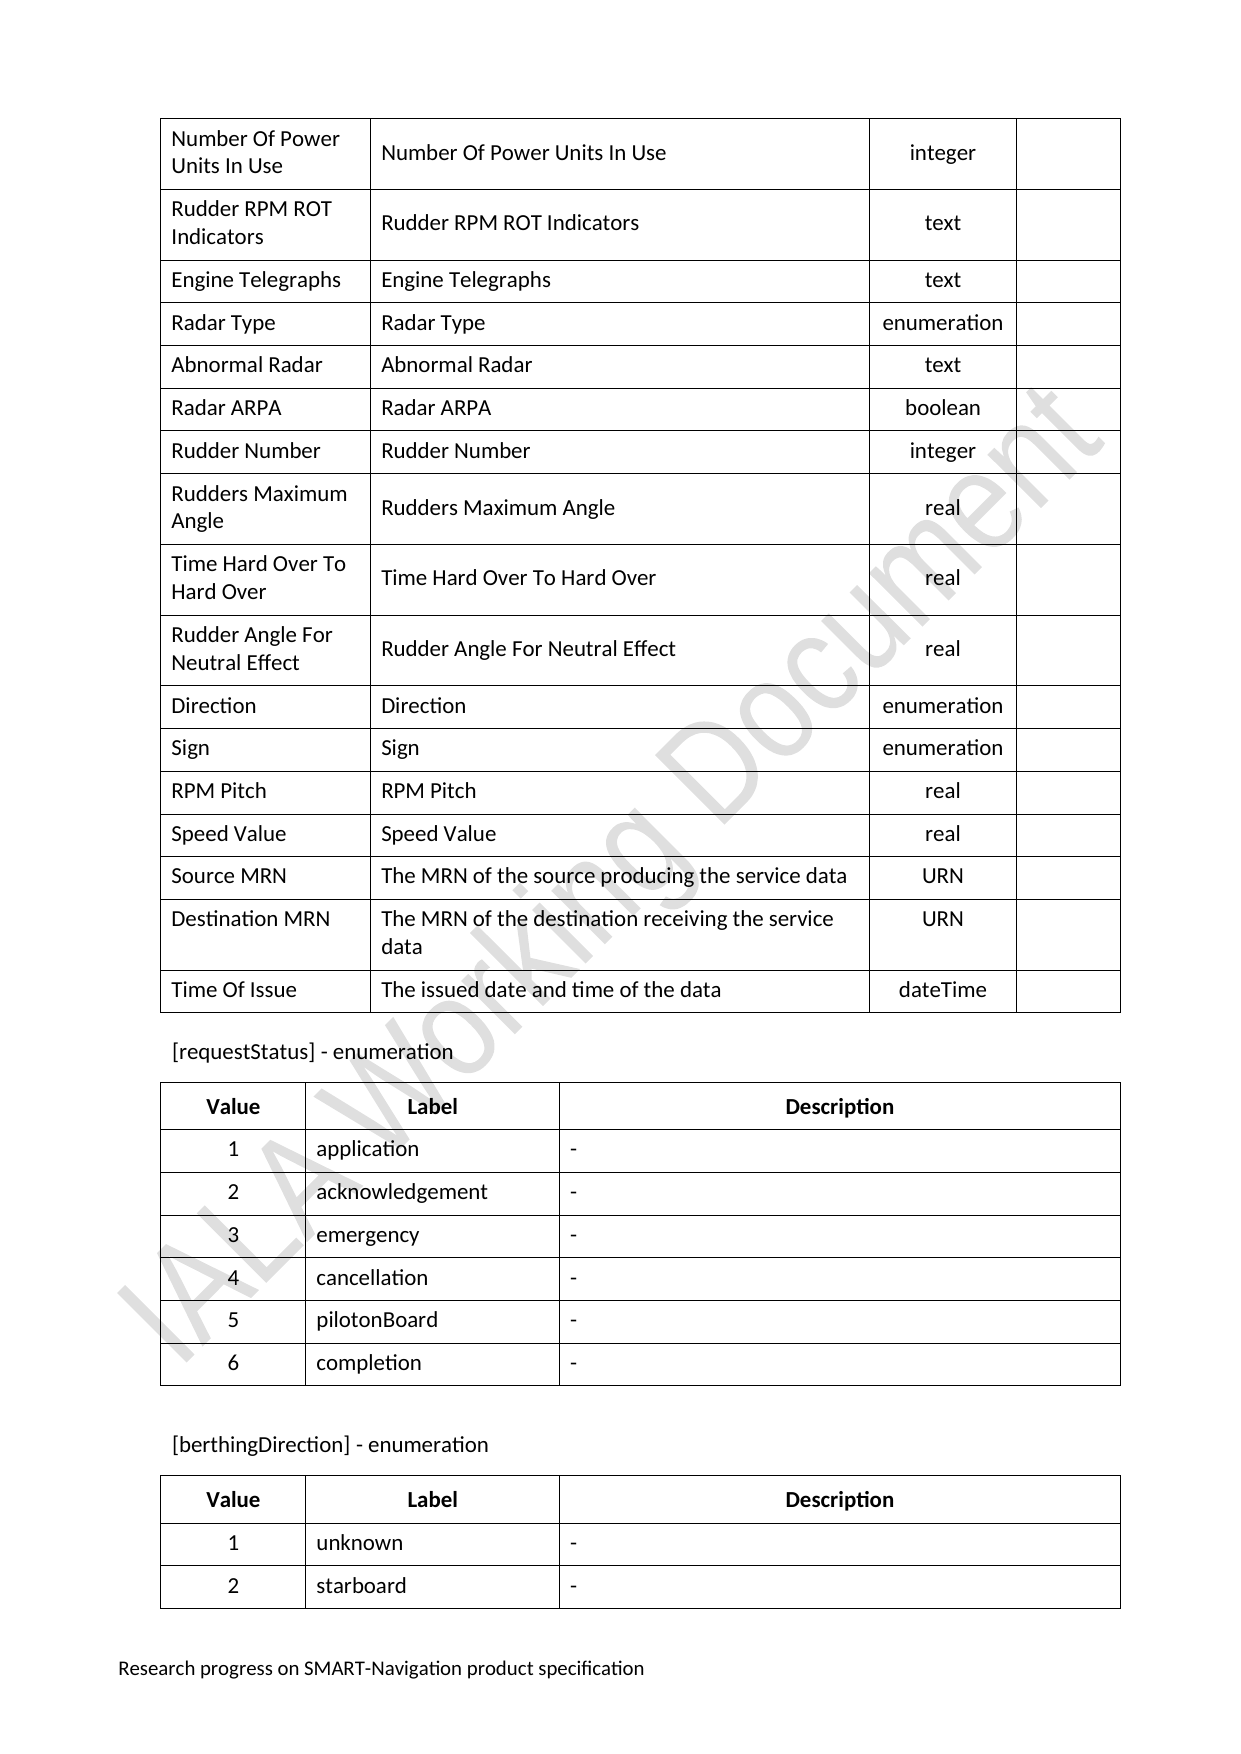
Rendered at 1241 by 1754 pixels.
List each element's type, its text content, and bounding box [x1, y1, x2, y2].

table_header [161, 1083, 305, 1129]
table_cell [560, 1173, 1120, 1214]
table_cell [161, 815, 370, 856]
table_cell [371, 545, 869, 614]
list [requestStatus] - enumeration [172, 1037, 1122, 1065]
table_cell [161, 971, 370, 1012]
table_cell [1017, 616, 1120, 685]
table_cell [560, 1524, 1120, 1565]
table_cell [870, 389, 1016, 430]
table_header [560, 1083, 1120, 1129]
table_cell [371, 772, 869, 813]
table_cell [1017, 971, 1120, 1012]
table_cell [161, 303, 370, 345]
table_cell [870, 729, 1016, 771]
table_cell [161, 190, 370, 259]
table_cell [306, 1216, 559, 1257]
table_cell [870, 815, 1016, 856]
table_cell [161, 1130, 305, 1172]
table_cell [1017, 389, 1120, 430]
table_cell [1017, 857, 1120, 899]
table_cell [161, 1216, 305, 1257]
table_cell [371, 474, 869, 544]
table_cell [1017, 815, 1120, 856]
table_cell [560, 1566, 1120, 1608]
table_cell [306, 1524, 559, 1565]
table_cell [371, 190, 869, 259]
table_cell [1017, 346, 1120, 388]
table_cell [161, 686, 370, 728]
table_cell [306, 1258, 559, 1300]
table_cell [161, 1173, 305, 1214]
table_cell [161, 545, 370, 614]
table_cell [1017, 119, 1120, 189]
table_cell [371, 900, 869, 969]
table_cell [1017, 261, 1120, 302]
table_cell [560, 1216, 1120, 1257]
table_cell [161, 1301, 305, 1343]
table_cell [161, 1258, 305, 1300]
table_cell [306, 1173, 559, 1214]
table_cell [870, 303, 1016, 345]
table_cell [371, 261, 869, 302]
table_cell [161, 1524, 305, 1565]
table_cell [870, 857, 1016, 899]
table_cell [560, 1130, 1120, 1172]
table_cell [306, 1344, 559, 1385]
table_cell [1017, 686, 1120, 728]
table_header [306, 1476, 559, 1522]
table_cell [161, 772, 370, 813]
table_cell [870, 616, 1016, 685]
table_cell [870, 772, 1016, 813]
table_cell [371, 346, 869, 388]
list [berthingDirection] - enumeration [172, 1431, 1122, 1459]
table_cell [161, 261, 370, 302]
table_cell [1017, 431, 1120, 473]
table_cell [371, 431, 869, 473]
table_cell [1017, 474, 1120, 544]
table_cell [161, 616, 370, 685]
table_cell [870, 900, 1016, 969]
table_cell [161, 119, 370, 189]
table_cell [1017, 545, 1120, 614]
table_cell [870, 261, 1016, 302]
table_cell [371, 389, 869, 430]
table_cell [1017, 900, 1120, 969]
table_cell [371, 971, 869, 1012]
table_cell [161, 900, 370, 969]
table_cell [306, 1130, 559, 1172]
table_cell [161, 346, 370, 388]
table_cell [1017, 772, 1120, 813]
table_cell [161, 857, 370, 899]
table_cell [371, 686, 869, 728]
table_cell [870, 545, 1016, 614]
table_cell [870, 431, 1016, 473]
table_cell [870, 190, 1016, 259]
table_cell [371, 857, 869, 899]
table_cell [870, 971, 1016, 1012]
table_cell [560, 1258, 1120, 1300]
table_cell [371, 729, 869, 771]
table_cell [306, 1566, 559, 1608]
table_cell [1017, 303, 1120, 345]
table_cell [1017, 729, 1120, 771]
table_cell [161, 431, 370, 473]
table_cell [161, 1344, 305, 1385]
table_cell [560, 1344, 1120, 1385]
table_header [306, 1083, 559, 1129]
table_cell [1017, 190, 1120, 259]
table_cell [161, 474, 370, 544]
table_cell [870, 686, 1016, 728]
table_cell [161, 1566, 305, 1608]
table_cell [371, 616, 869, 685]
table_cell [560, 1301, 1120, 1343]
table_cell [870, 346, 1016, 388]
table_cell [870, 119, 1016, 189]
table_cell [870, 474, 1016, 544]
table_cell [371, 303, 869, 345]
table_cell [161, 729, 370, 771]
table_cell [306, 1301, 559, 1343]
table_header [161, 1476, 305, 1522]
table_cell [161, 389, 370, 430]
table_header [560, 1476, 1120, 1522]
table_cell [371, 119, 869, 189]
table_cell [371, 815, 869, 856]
